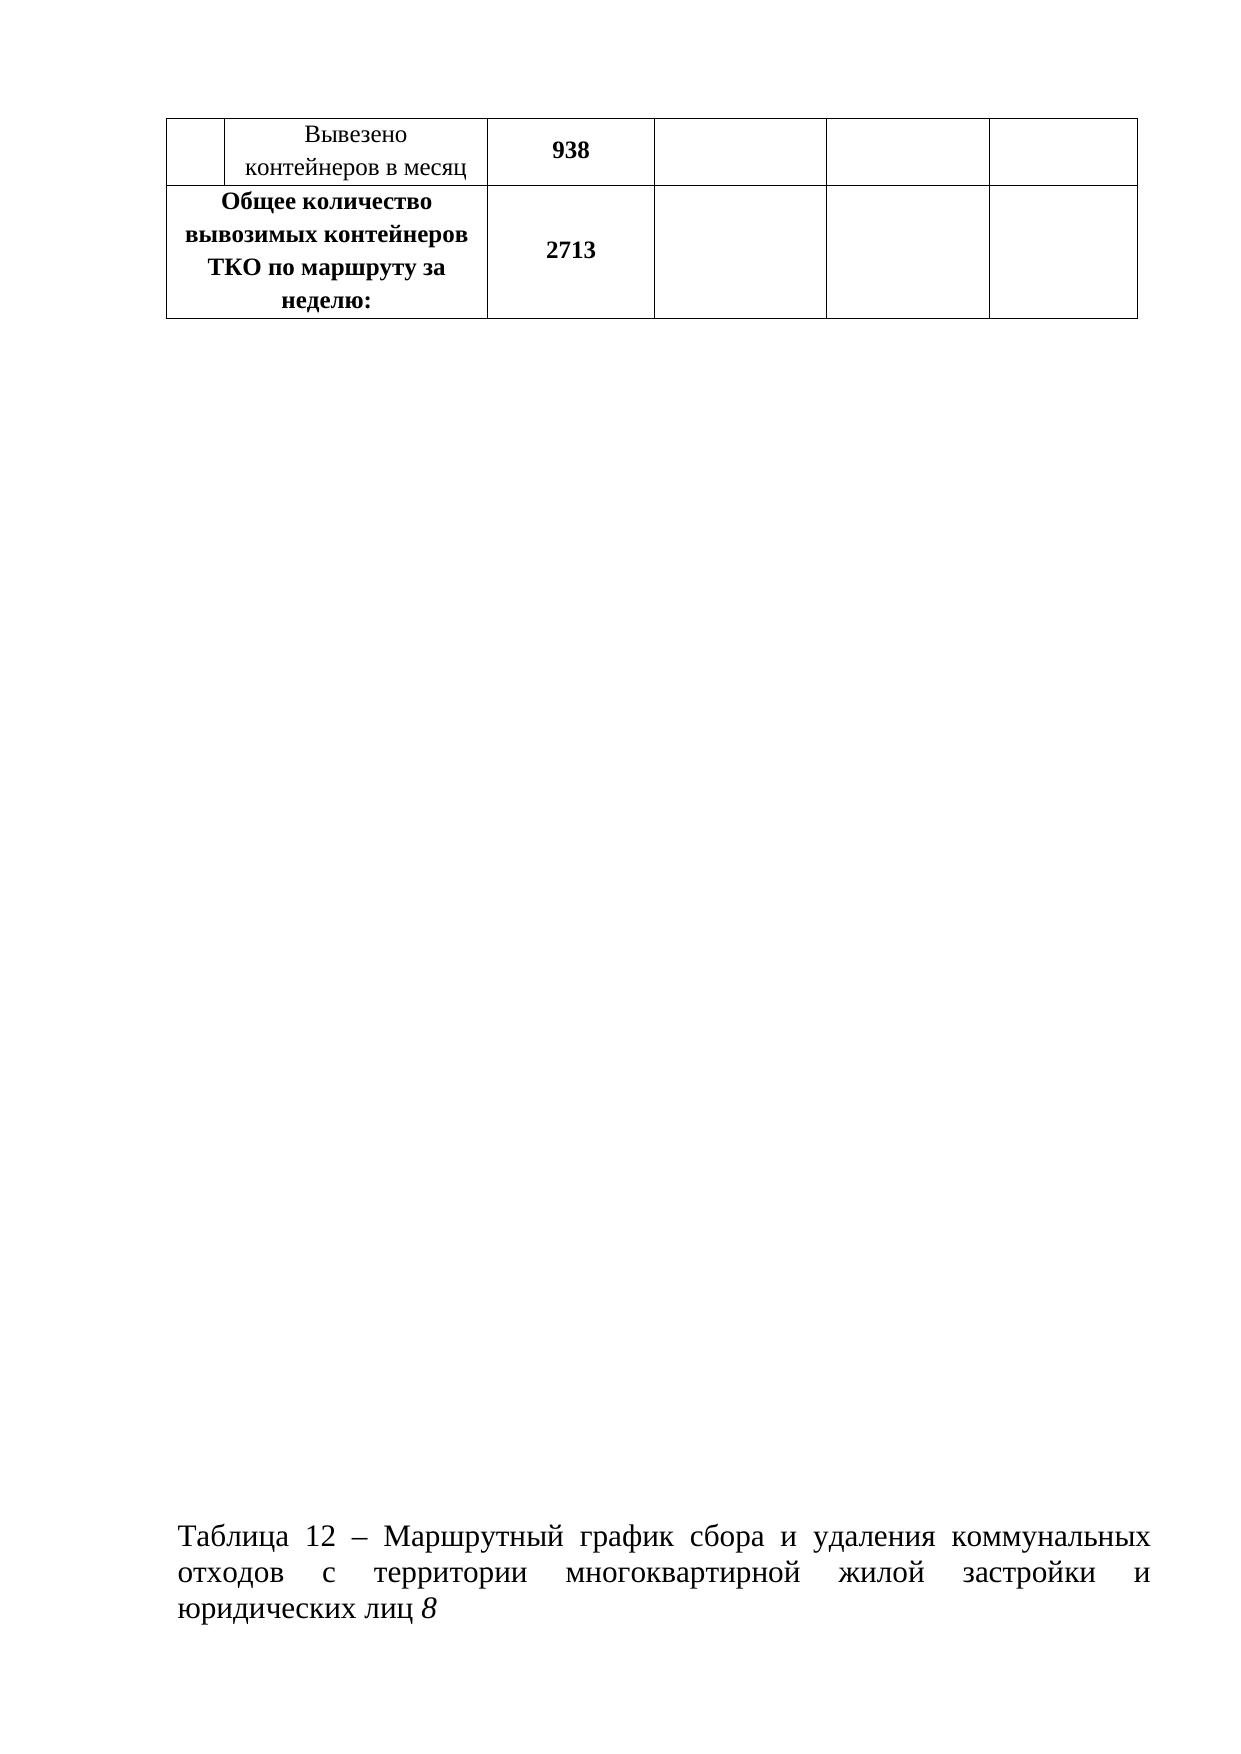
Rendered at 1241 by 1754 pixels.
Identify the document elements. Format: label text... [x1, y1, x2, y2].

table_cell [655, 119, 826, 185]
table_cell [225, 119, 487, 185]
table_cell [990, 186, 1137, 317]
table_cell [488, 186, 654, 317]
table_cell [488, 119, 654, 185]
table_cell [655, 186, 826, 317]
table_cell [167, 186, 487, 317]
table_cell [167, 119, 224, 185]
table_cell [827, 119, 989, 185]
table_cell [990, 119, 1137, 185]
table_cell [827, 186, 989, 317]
text Таблица 12 – Маршрутный график сбора и удаления коммунальных отходов с территории многоквартирной жилой застройки и юридических лиц 8 [177, 1517, 1152, 1625]
